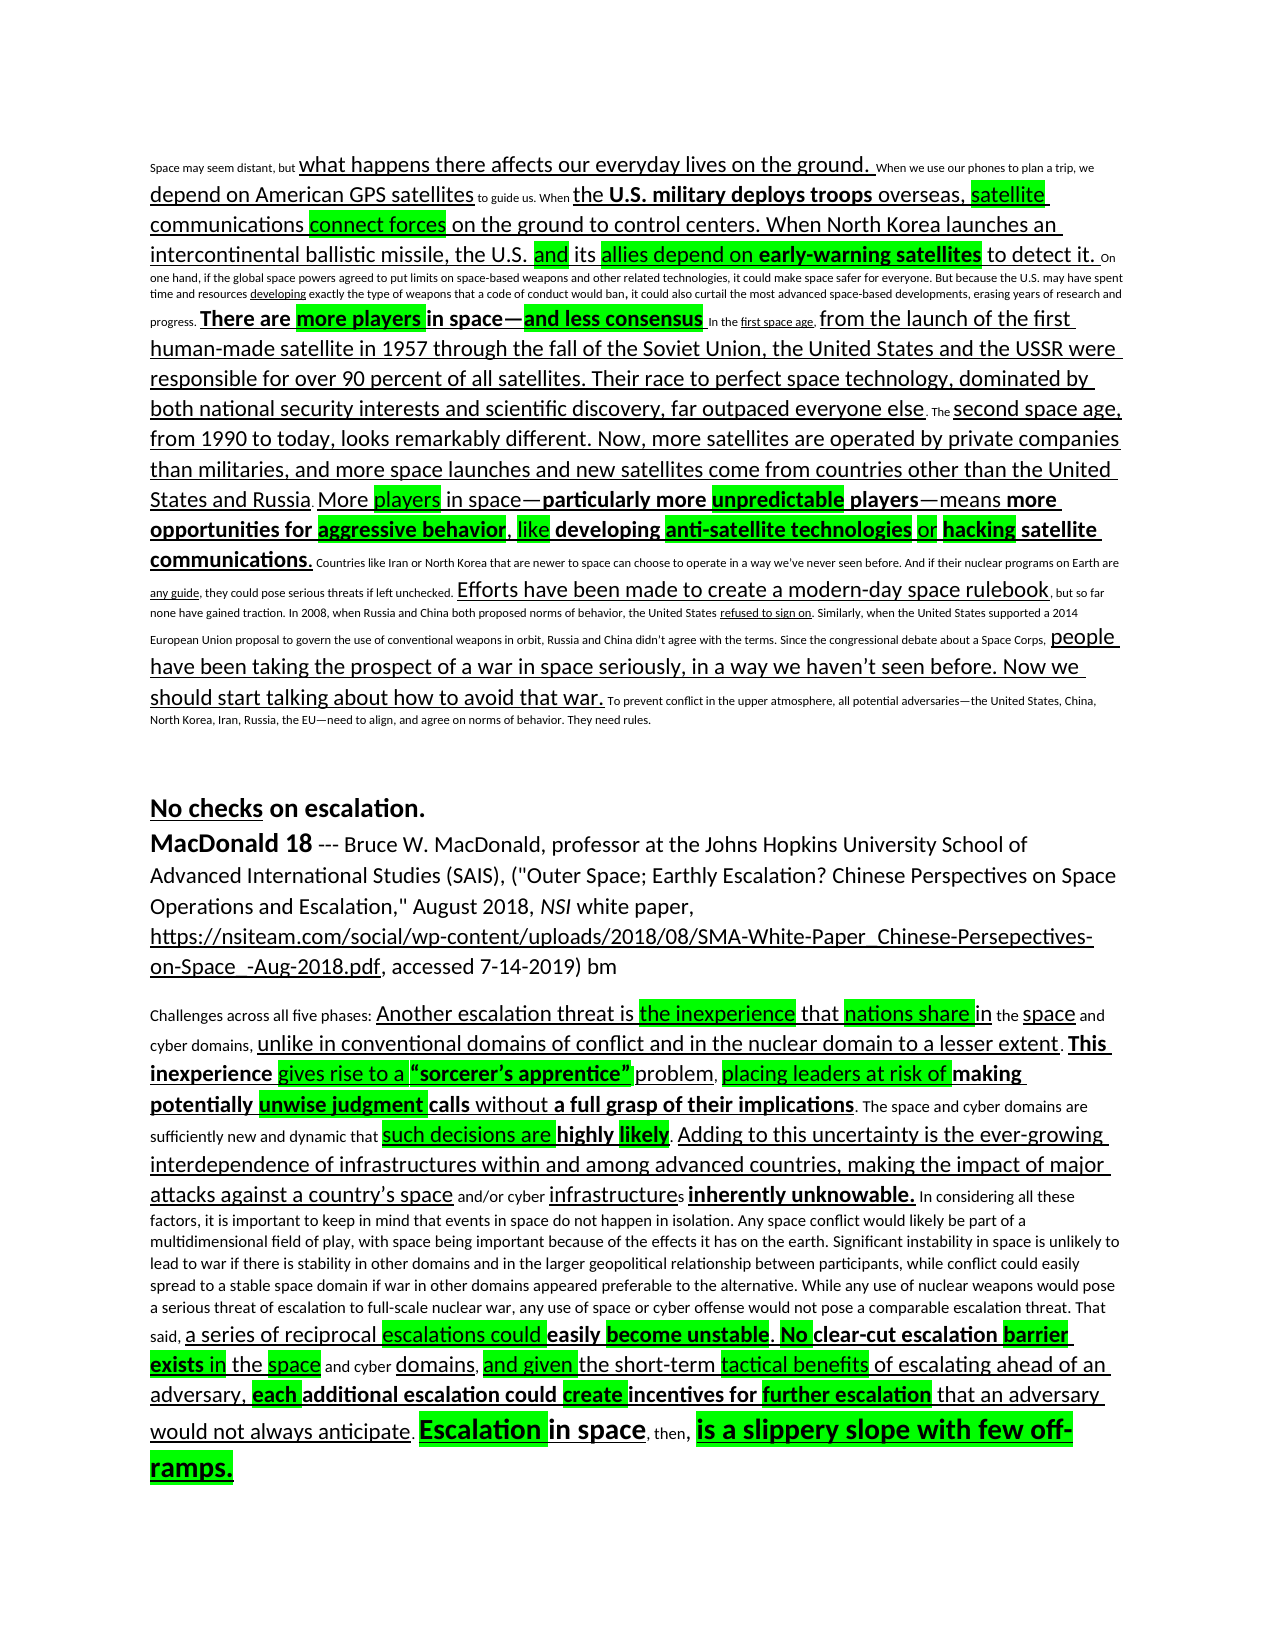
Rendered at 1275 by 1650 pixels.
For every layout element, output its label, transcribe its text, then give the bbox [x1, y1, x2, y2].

text MacDonald 18 --- Bruce W. MacDonald, professor at the Johns Hopkins University School of Advanced International Studies (SAIS), ("Outer Space; Earthly Escalation? Chinese Perspectives on Space Operations and Escalation," August 2018, NSI white paper, https://nsiteam.com/social/wp-content/uploads/2018/08/SMA-White-Paper_Chinese-Persepectives-on-Space_-Aug-2018.pdf, accessed 7-14-2019) bm [150, 826, 1125, 980]
text Challenges across all five phases: Another escalation threat is the inexperience that nations share in the space and cyber domains, unlike in conventional domains of conflict and in the nuclear domain to a lesser extent. This inexperience gives rise to a “sorcerer’s apprentice” problem, placing leaders at risk of making potentially unwise judgment calls without a full grasp of their implications. The space and cyber domains are sufficiently new and dynamic that such decisions are highly likely. Adding to this uncertainty is the ever-growing interdependence of infrastructures within and among advanced countries, making the impact of major attacks against a country’s space and/or cyber infrastructures inherently unknowable. In considering all these factors, it is important to keep in mind that events in space do not happen in isolation. Any space conflict would likely be part of a multidimensional field of play, with space being important because of the effects it has on the earth. Significant instability in space is unlikely to lead to war if there is stability in other domains and in the larger geopolitical relationship between participants, while conflict could easily spread to a stable space domain if war in other domains appeared preferable to the alternative. While any use of nuclear weapons would pose a serious threat of escalation to full-scale nuclear war, any use of space or cyber offense would not pose a comparable escalation threat. That said, a series of reciprocal escalations could easily become unstable. No clear-cut escalation barrier exists in the space and cyber domains, and given the short-term tactical benefits of escalating ahead of an adversary, each additional escalation could create incentives for further escalation that an adversary would not always anticipate. Escalation in space, then, is a slippery slope with few off-ramps. [150, 999, 1125, 1485]
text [150, 150, 1125, 727]
subtitle No checks on escalation. [150, 791, 1125, 824]
